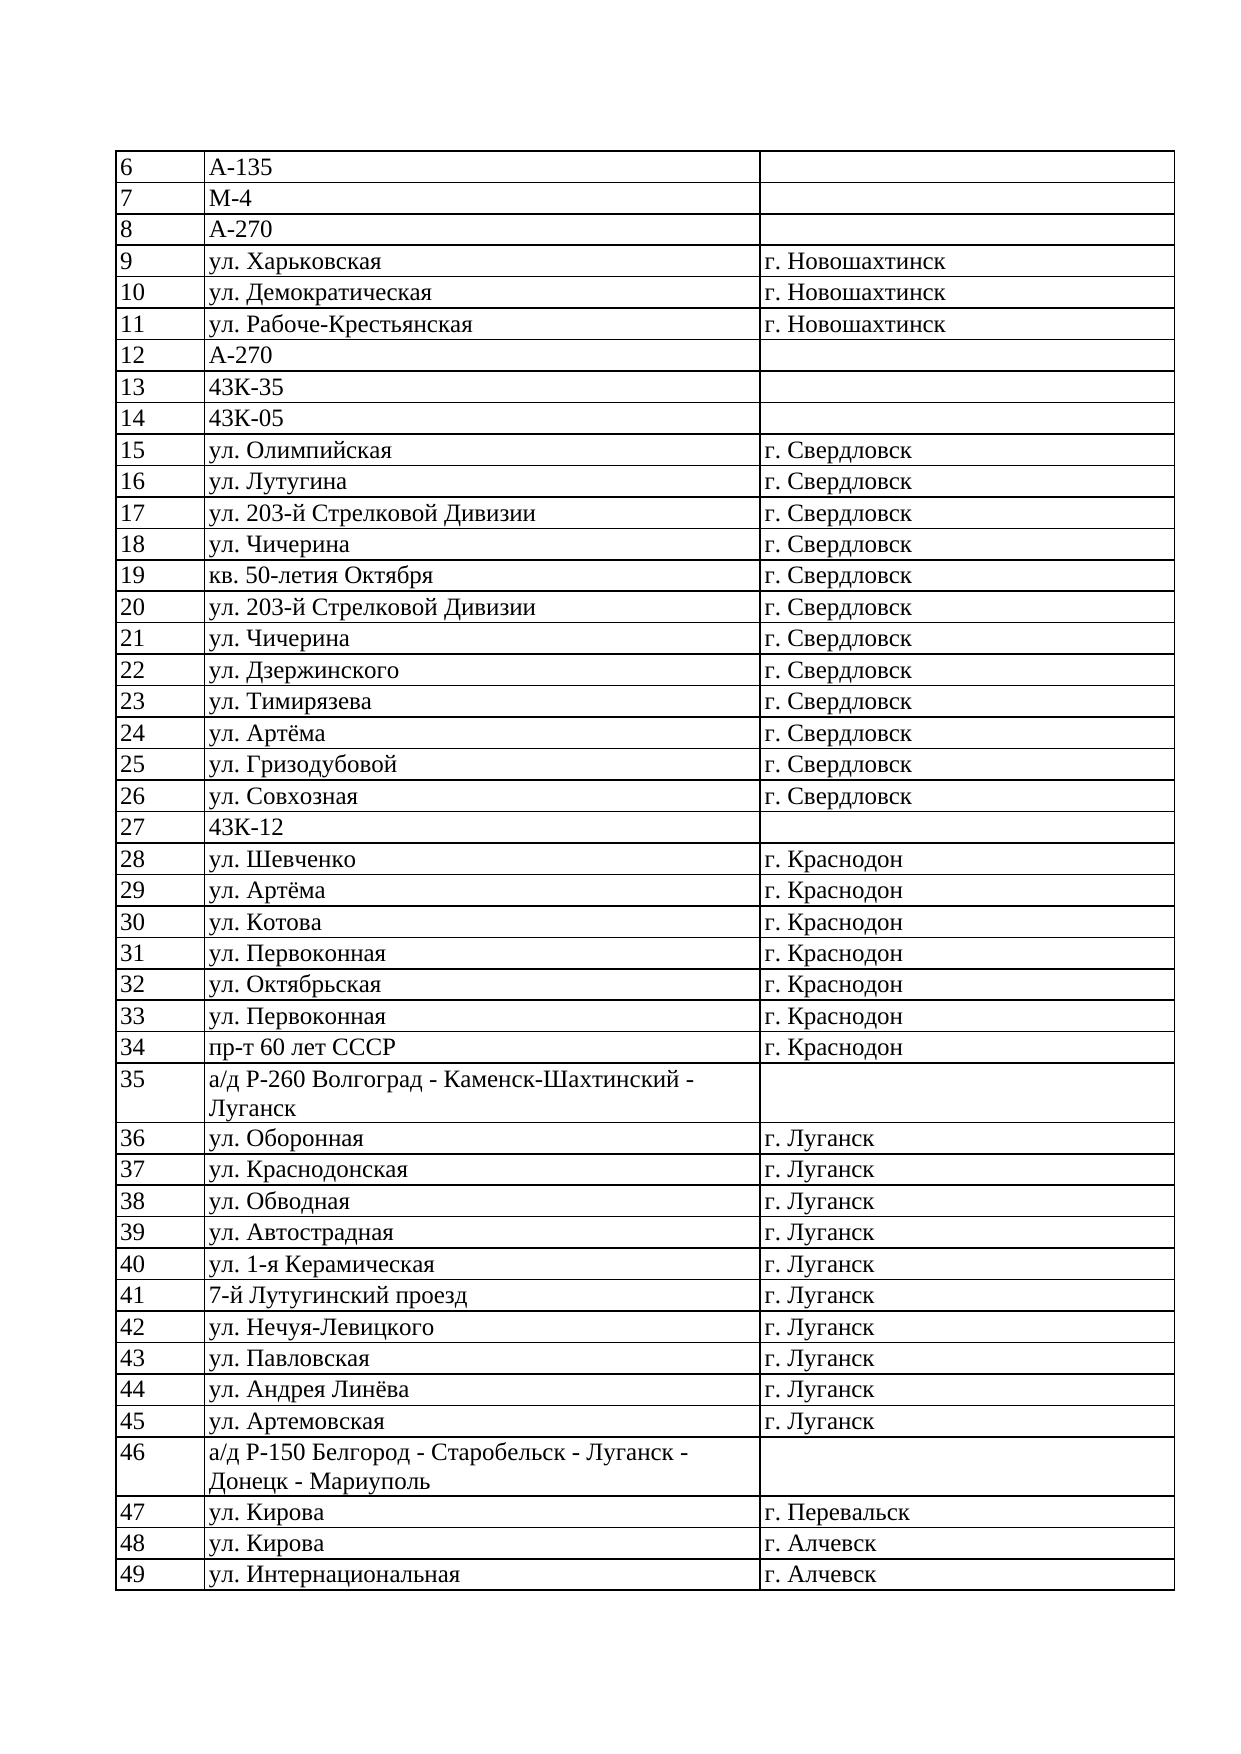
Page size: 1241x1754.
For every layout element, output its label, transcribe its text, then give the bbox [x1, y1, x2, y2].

table_cell А-270 [205, 215, 759, 244]
table_cell г. Свердловск [761, 655, 1174, 685]
table_cell 47 [117, 1497, 204, 1526]
table_cell г. Краснодон [761, 1032, 1174, 1062]
table_cell 37 [117, 1155, 204, 1184]
table_cell ул. Кирова [205, 1528, 759, 1558]
table_cell [761, 1438, 1174, 1495]
table_cell 24 [117, 718, 204, 748]
table_cell [761, 215, 1174, 244]
table_cell 27 [117, 812, 204, 842]
table_cell 43К-05 [205, 403, 759, 433]
table_cell г. Краснодон [761, 907, 1174, 936]
table_cell г. Свердловск [761, 435, 1174, 464]
table_cell г. Луганск [761, 1375, 1174, 1404]
table_cell 31 [117, 938, 204, 968]
table_cell г. Краснодон [761, 970, 1174, 999]
table_cell [761, 1064, 1174, 1121]
table_cell 10 [117, 277, 204, 307]
table_cell 12 [117, 340, 204, 370]
table_cell [761, 372, 1174, 402]
table_cell г. Луганск [761, 1406, 1174, 1436]
table_cell г. Свердловск [761, 749, 1174, 779]
table_cell ул. Первоконная [205, 938, 759, 968]
table_cell 29 [117, 875, 204, 905]
table_cell г. Свердловск [761, 686, 1174, 716]
table_cell г. Новошахтинск [761, 309, 1174, 339]
table_cell г. Краснодон [761, 938, 1174, 968]
table_cell ул. Автострадная [205, 1217, 759, 1247]
table_cell пр-т 60 лет СССР [205, 1032, 759, 1062]
table_cell ул. Шевченко [205, 844, 759, 873]
table_cell г. Луганск [761, 1343, 1174, 1373]
table_cell ул. Совхозная [205, 781, 759, 811]
table_cell 39 [117, 1217, 204, 1247]
table_cell 14 [117, 403, 204, 433]
table_cell 32 [117, 970, 204, 999]
table_cell [761, 812, 1174, 842]
table_cell ул. Чичерина [205, 529, 759, 559]
table_cell 25 [117, 749, 204, 779]
table_cell 13 [117, 372, 204, 402]
table_cell ул. Октябрьская [205, 970, 759, 999]
table_cell ул. Нечуя-Левицкого [205, 1312, 759, 1342]
table_cell 41 [117, 1280, 204, 1310]
table_cell [761, 340, 1174, 370]
table_cell 43К-12 [205, 812, 759, 842]
table_cell ул. Котова [205, 907, 759, 936]
table_cell г. Луганск [761, 1217, 1174, 1247]
table_cell г. Алчевск [761, 1560, 1174, 1589]
table_cell ул. 1-я Керамическая [205, 1249, 759, 1279]
table_cell 43К-35 [205, 372, 759, 402]
table_cell ул. Рабоче-Крестьянская [205, 309, 759, 339]
table_cell 46 [117, 1438, 204, 1495]
table_cell ул. Артёма [205, 875, 759, 905]
table_cell 45 [117, 1406, 204, 1436]
table_cell г. Краснодон [761, 1001, 1174, 1031]
table_cell кв. 50-летия Октября [205, 561, 759, 590]
table_cell г. Луганск [761, 1186, 1174, 1216]
table_cell г. Свердловск [761, 781, 1174, 811]
table_cell 26 [117, 781, 204, 811]
table_cell ул. 203-й Стрелковой Дивизии [205, 592, 759, 622]
table_cell г. Перевальск [761, 1497, 1174, 1526]
table_cell 17 [117, 498, 204, 527]
table_cell г. Луганск [761, 1312, 1174, 1342]
table_cell ул. Олимпийская [205, 435, 759, 464]
table_cell г. Свердловск [761, 498, 1174, 527]
table_cell г. Луганск [761, 1123, 1174, 1153]
table_cell ул. Чичерина [205, 623, 759, 653]
table_cell ул. Интернациональная [205, 1560, 759, 1589]
table_cell ул. Демократическая [205, 277, 759, 307]
table_cell 44 [117, 1375, 204, 1404]
table_cell 49 [117, 1560, 204, 1589]
table_cell 40 [117, 1249, 204, 1279]
table_cell 28 [117, 844, 204, 873]
table_cell 43 [117, 1343, 204, 1373]
table_cell ул. 203-й Стрелковой Дивизии [205, 498, 759, 527]
table_cell ул. Артёма [205, 718, 759, 748]
table_cell а/д Р-150 Белгород - Старобельск - Луганск - Донецк - Мариуполь [205, 1438, 759, 1495]
table_cell 48 [117, 1528, 204, 1558]
table_cell А-270 [205, 340, 759, 370]
table_cell ул. Павловская [205, 1343, 759, 1373]
table_cell г. Краснодон [761, 844, 1174, 873]
table_cell г. Свердловск [761, 529, 1174, 559]
table_cell 21 [117, 623, 204, 653]
table_cell г. Краснодон [761, 875, 1174, 905]
table_cell М-4 [205, 183, 759, 213]
table_cell ул. Краснодонская [205, 1155, 759, 1184]
table_cell 38 [117, 1186, 204, 1216]
table_cell 19 [117, 561, 204, 590]
table_cell А-135 [205, 152, 759, 181]
table_cell 36 [117, 1123, 204, 1153]
table_cell г. Луганск [761, 1280, 1174, 1310]
table_cell [761, 403, 1174, 433]
table_cell ул. Обводная [205, 1186, 759, 1216]
table_cell г. Свердловск [761, 466, 1174, 496]
table_cell г. Свердловск [761, 561, 1174, 590]
table_cell г. Новошахтинск [761, 277, 1174, 307]
table_cell 18 [117, 529, 204, 559]
table_cell [761, 152, 1174, 181]
table_cell 8 [117, 215, 204, 244]
table_cell ул. Кирова [205, 1497, 759, 1526]
table_cell г. Новошахтинск [761, 246, 1174, 276]
table_cell ул. Первоконная [205, 1001, 759, 1031]
table_cell г. Луганск [761, 1249, 1174, 1279]
table_cell 33 [117, 1001, 204, 1031]
table_cell 22 [117, 655, 204, 685]
table_cell ул. Тимирязева [205, 686, 759, 716]
table_cell г. Свердловск [761, 592, 1174, 622]
table_cell 23 [117, 686, 204, 716]
table_cell а/д Р-260 Волгоград - Каменск-Шахтинский - Луганск [205, 1064, 759, 1121]
table_cell 7-й Лутугинский проезд [205, 1280, 759, 1310]
table_cell ул. Дзержинского [205, 655, 759, 685]
table_cell г. Свердловск [761, 623, 1174, 653]
table_cell 9 [117, 246, 204, 276]
table_cell 16 [117, 466, 204, 496]
table_cell г. Алчевск [761, 1528, 1174, 1558]
table_cell г. Свердловск [761, 718, 1174, 748]
table_cell [761, 183, 1174, 213]
table_cell 15 [117, 435, 204, 464]
table_cell 11 [117, 309, 204, 339]
table_cell 20 [117, 592, 204, 622]
table_cell ул. Оборонная [205, 1123, 759, 1153]
table_cell 6 [117, 152, 204, 181]
table_cell 34 [117, 1032, 204, 1062]
table_cell ул. Андрея Линёва [205, 1375, 759, 1404]
table_cell ул. Лутугина [205, 466, 759, 496]
table_cell ул. Гризодубовой [205, 749, 759, 779]
table_cell ул. Артемовская [205, 1406, 759, 1436]
table_cell 30 [117, 907, 204, 936]
table_cell ул. Харьковская [205, 246, 759, 276]
table_cell 7 [117, 183, 204, 213]
table_cell 35 [117, 1064, 204, 1121]
table_cell г. Луганск [761, 1155, 1174, 1184]
table_cell 42 [117, 1312, 204, 1342]
